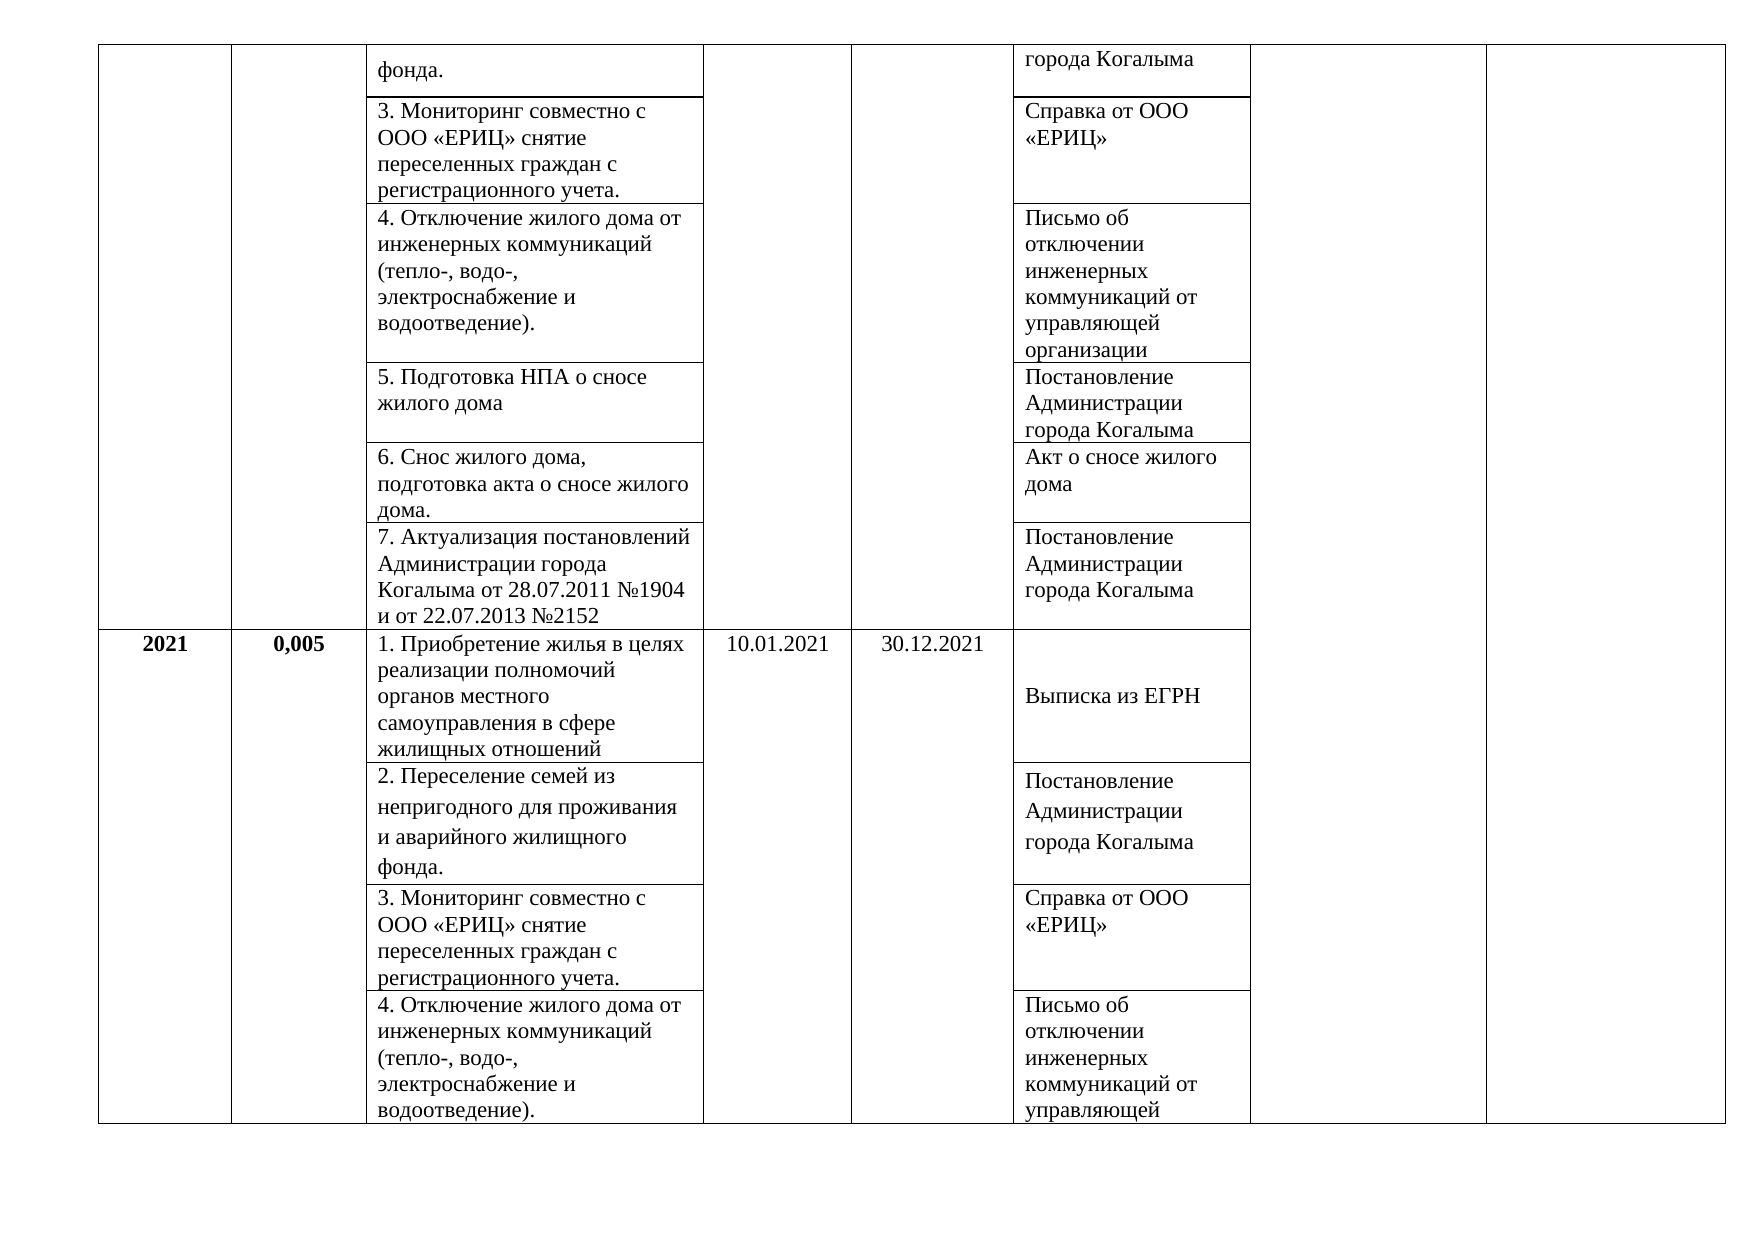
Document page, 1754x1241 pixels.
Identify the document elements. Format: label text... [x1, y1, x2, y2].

table_cell 3. Мониторинг совместно с ООО «ЕРИЦ» снятие переселенных граждан с регистрационного учета. [367, 885, 703, 990]
table_cell 0,005 [232, 630, 366, 1123]
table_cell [367, 991, 703, 1123]
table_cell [1014, 991, 1250, 1123]
table_cell Письмо об отключении инженерных коммуникаций от управляющей организации [1014, 204, 1250, 362]
table_cell 5. Подготовка НПА о сносе жилого дома [367, 363, 703, 442]
table_cell Постановление Администрации города Когалыма [1014, 363, 1250, 442]
table_cell Постановление Администрации города Когалыма [1014, 523, 1250, 629]
table_cell 30.12.2021 [852, 630, 1013, 1123]
table_cell 7. Актуализация постановлений Администрации города Когалыма от 28.07.2011 №1904 и от 22.07.2013 №2152 [367, 523, 703, 629]
table_cell 6. Снос жилого дома, подготовка акта о сносе жилого дома. [367, 443, 703, 522]
table_cell 10.01.2021 [704, 630, 851, 1123]
table_cell 4. Отключение жилого дома от инженерных коммуникаций (тепло-, водо-, электроснабжение и водоотведение). [367, 204, 703, 362]
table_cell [1014, 45, 1250, 96]
table_cell Акт о сносе жилого дома [1014, 443, 1250, 522]
table_cell 3. Мониторинг совместно с ООО «ЕРИЦ» снятие переселенных граждан с регистрационного учета. [367, 98, 703, 203]
table_cell Справка от ООО «ЕРИЦ» [1014, 98, 1250, 203]
table_cell 1. Приобретение жилья в целях реализации полномочий органов местного самоуправления в сфере жилищных отношений [367, 630, 703, 762]
table_cell 2021 [99, 630, 231, 1123]
table_cell Справка от ООО «ЕРИЦ» [1014, 885, 1250, 990]
table_cell Выписка из ЕГРН [1014, 630, 1250, 762]
table_cell 2. Переселение семей из непригодного для проживания и аварийного жилищного фонда. [367, 763, 703, 883]
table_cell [367, 45, 703, 96]
table_cell Постановление Администрации города Когалыма [1014, 763, 1250, 883]
